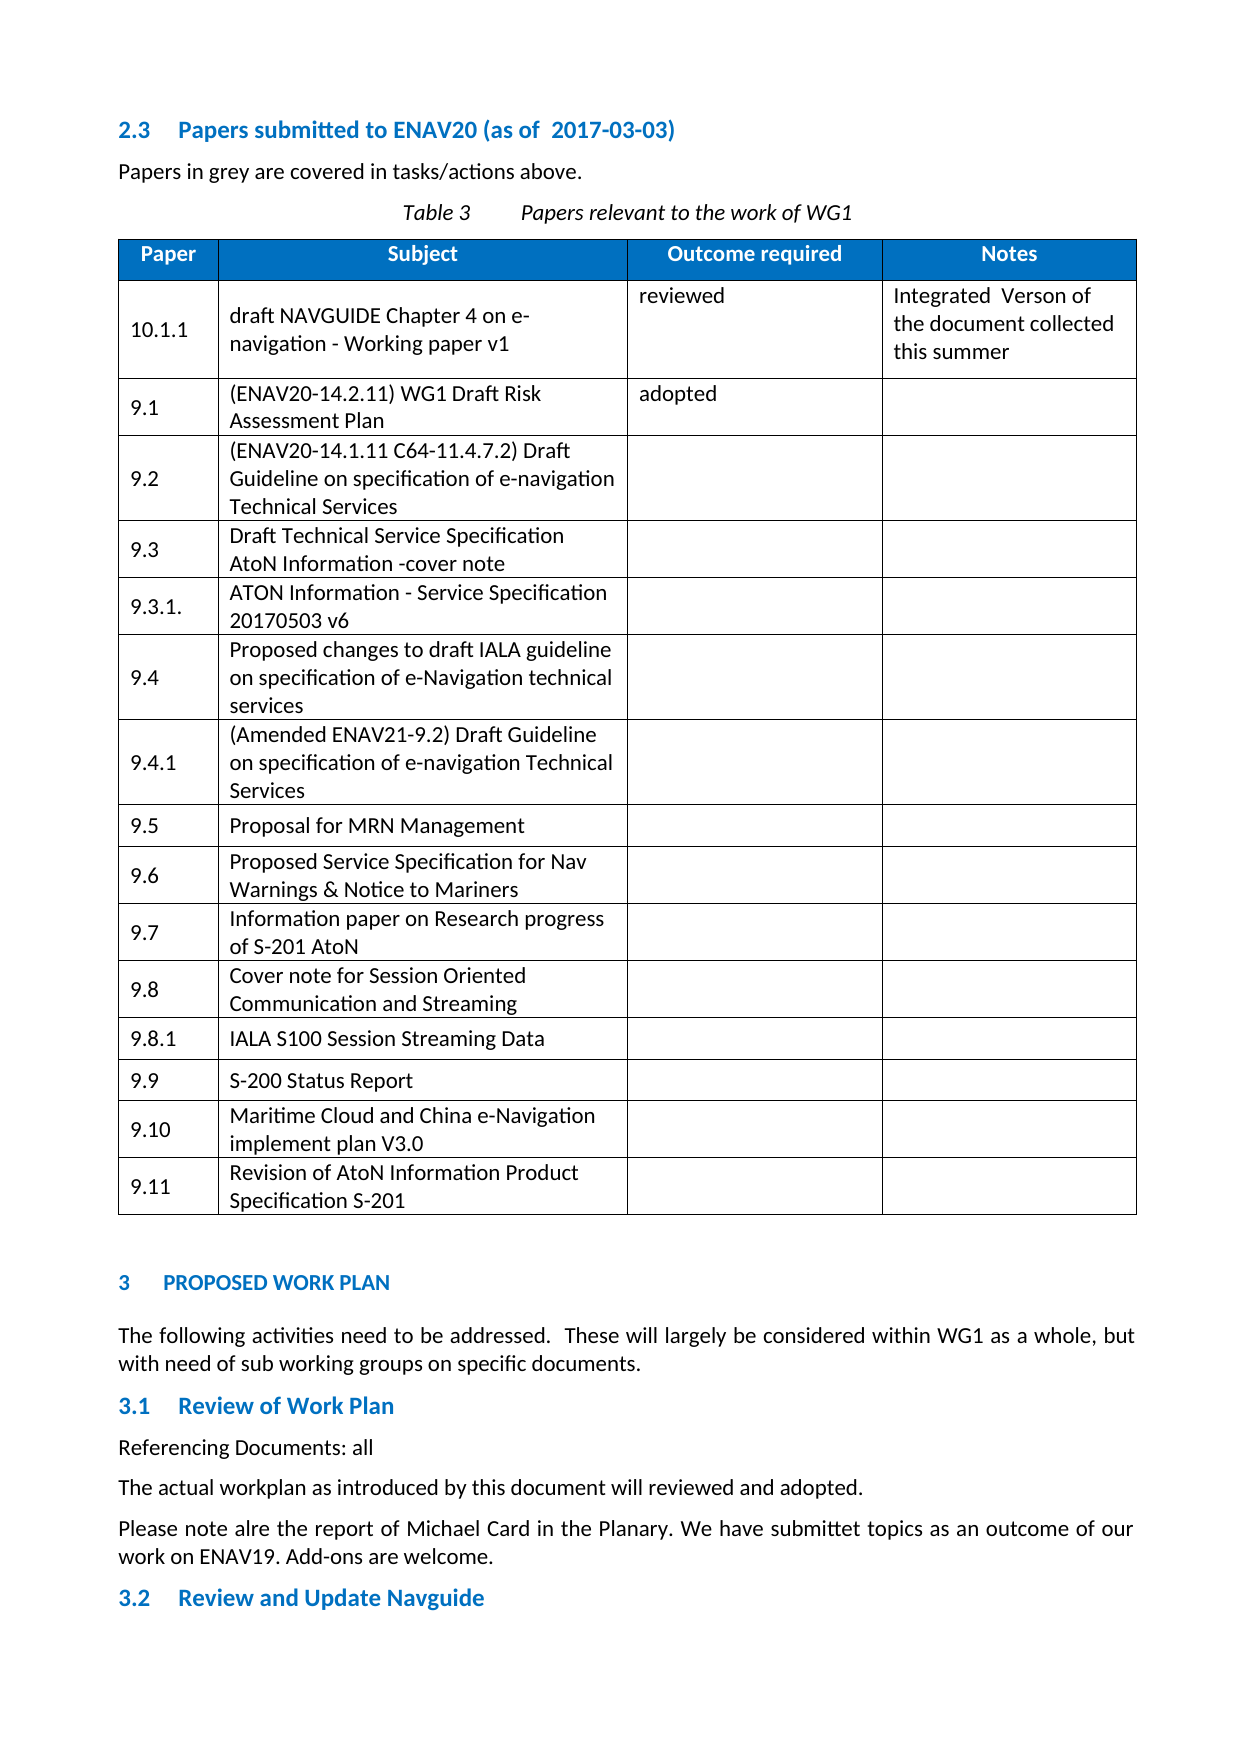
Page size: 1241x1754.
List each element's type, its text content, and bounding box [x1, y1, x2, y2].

table_cell [628, 1101, 882, 1157]
table_cell [883, 805, 1136, 846]
table_cell 9.4 [119, 635, 218, 719]
text Please note alre the report of Michael Card in the Planary. We have submittet topics as an outcome of our work on ENAV19. Add-ons are welcome. [118, 1514, 1137, 1570]
table_cell [628, 961, 882, 1017]
table_cell [883, 1101, 1136, 1157]
text Papers in grey are covered in tasks/actions above. [118, 157, 1137, 185]
table_cell 9.8 [119, 961, 218, 1017]
table_cell IALA S100 Session Streaming Data [219, 1018, 627, 1058]
table_cell [628, 1060, 882, 1100]
text The actual workplan as introduced by this document will reviewed and adopted. [118, 1473, 1137, 1501]
table_cell [883, 635, 1136, 719]
table_cell [628, 521, 882, 577]
table_cell 9.2 [119, 436, 218, 520]
table_cell [628, 847, 882, 903]
table_cell [628, 805, 882, 846]
table_cell S-200 Status Report [219, 1060, 627, 1100]
table_cell Cover note for Session Oriented Communication and Streaming [219, 961, 627, 1017]
table_cell draft NAVGUIDE Chapter 4 on e-navigation - Working paper v1 [219, 281, 627, 378]
table_cell 9.11 [119, 1158, 218, 1214]
subtitle Papers submitted to ENAV20 (as of 2017-03-03) [118, 114, 1137, 145]
table_cell Proposed changes to draft IALA guideline on specification of e-Navigation technical services [219, 635, 627, 719]
table_cell (ENAV20-14.1.11 C64-11.4.7.2) Draft Guideline on specification of e-navigation Technical Services [219, 436, 627, 520]
table_cell Maritime Cloud and China e-Navigation implement plan V3.0 [219, 1101, 627, 1157]
table_cell [628, 578, 882, 634]
table_cell 9.5 [119, 805, 218, 846]
list Papers relevant to the work of WG1 [118, 198, 1137, 226]
table_cell [883, 961, 1136, 1017]
table_header Paper [119, 240, 218, 280]
table_cell 9.1 [119, 379, 218, 435]
subtitle Review and Update Navguide [118, 1582, 1137, 1613]
subtitle proposed work plan [118, 1268, 1137, 1296]
table_cell [883, 1060, 1136, 1100]
table_cell 9.3 [119, 521, 218, 577]
table_cell [883, 1018, 1136, 1058]
table_cell (ENAV20-14.2.11) WG1 Draft Risk Assessment Plan [219, 379, 627, 435]
table_cell [628, 904, 882, 960]
table_cell 10.1.1 [119, 281, 218, 378]
subtitle Review of Work Plan [118, 1390, 1137, 1420]
table_cell [883, 436, 1136, 520]
table_cell ATON Information - Service Specification 20170503 v6 [219, 578, 627, 634]
table_cell Integrated Verson of the document collected this summer [883, 281, 1136, 378]
table_cell 9.6 [119, 847, 218, 903]
table_cell Draft Technical Service Specification AtoN Information -cover note [219, 521, 627, 577]
table_cell [628, 1158, 882, 1214]
table_cell 9.8.1 [119, 1018, 218, 1058]
table_cell [883, 521, 1136, 577]
table_cell Information paper on Research progress of S-201 AtoN [219, 904, 627, 960]
table_cell Revision of AtoN Information Product Specification S-201 [219, 1158, 627, 1214]
table_cell [883, 379, 1136, 435]
table_cell 9.3.1. [119, 578, 218, 634]
table_header Outcome required [628, 240, 882, 280]
table_cell [628, 436, 882, 520]
table_header Notes [883, 240, 1136, 280]
table_cell 9.10 [119, 1101, 218, 1157]
text Referencing Documents: all [118, 1433, 1137, 1461]
table_cell [628, 635, 882, 719]
table_cell 9.4.1 [119, 720, 218, 804]
table_cell [883, 847, 1136, 903]
table_cell [883, 1158, 1136, 1214]
table_cell [883, 720, 1136, 804]
table_cell reviewed [628, 281, 882, 378]
table_cell Proposal for MRN Management [219, 805, 627, 846]
table_cell [883, 578, 1136, 634]
table_cell [628, 1018, 882, 1058]
table_header Subject [219, 240, 627, 280]
table_cell 9.9 [119, 1060, 218, 1100]
table_cell 9.7 [119, 904, 218, 960]
table_cell [883, 904, 1136, 960]
table_cell Proposed Service Specification for Nav Warnings & Notice to Mariners [219, 847, 627, 903]
text The following activities need to be addressed. These will largely be considered within WG1 as a whole, but with need of sub working groups on specific documents. [118, 1321, 1137, 1377]
table_cell (Amended ENAV21-9.2) Draft Guideline on specification of e-navigation Technical Services [219, 720, 627, 804]
table_cell [628, 720, 882, 804]
table_cell adopted [628, 379, 882, 435]
